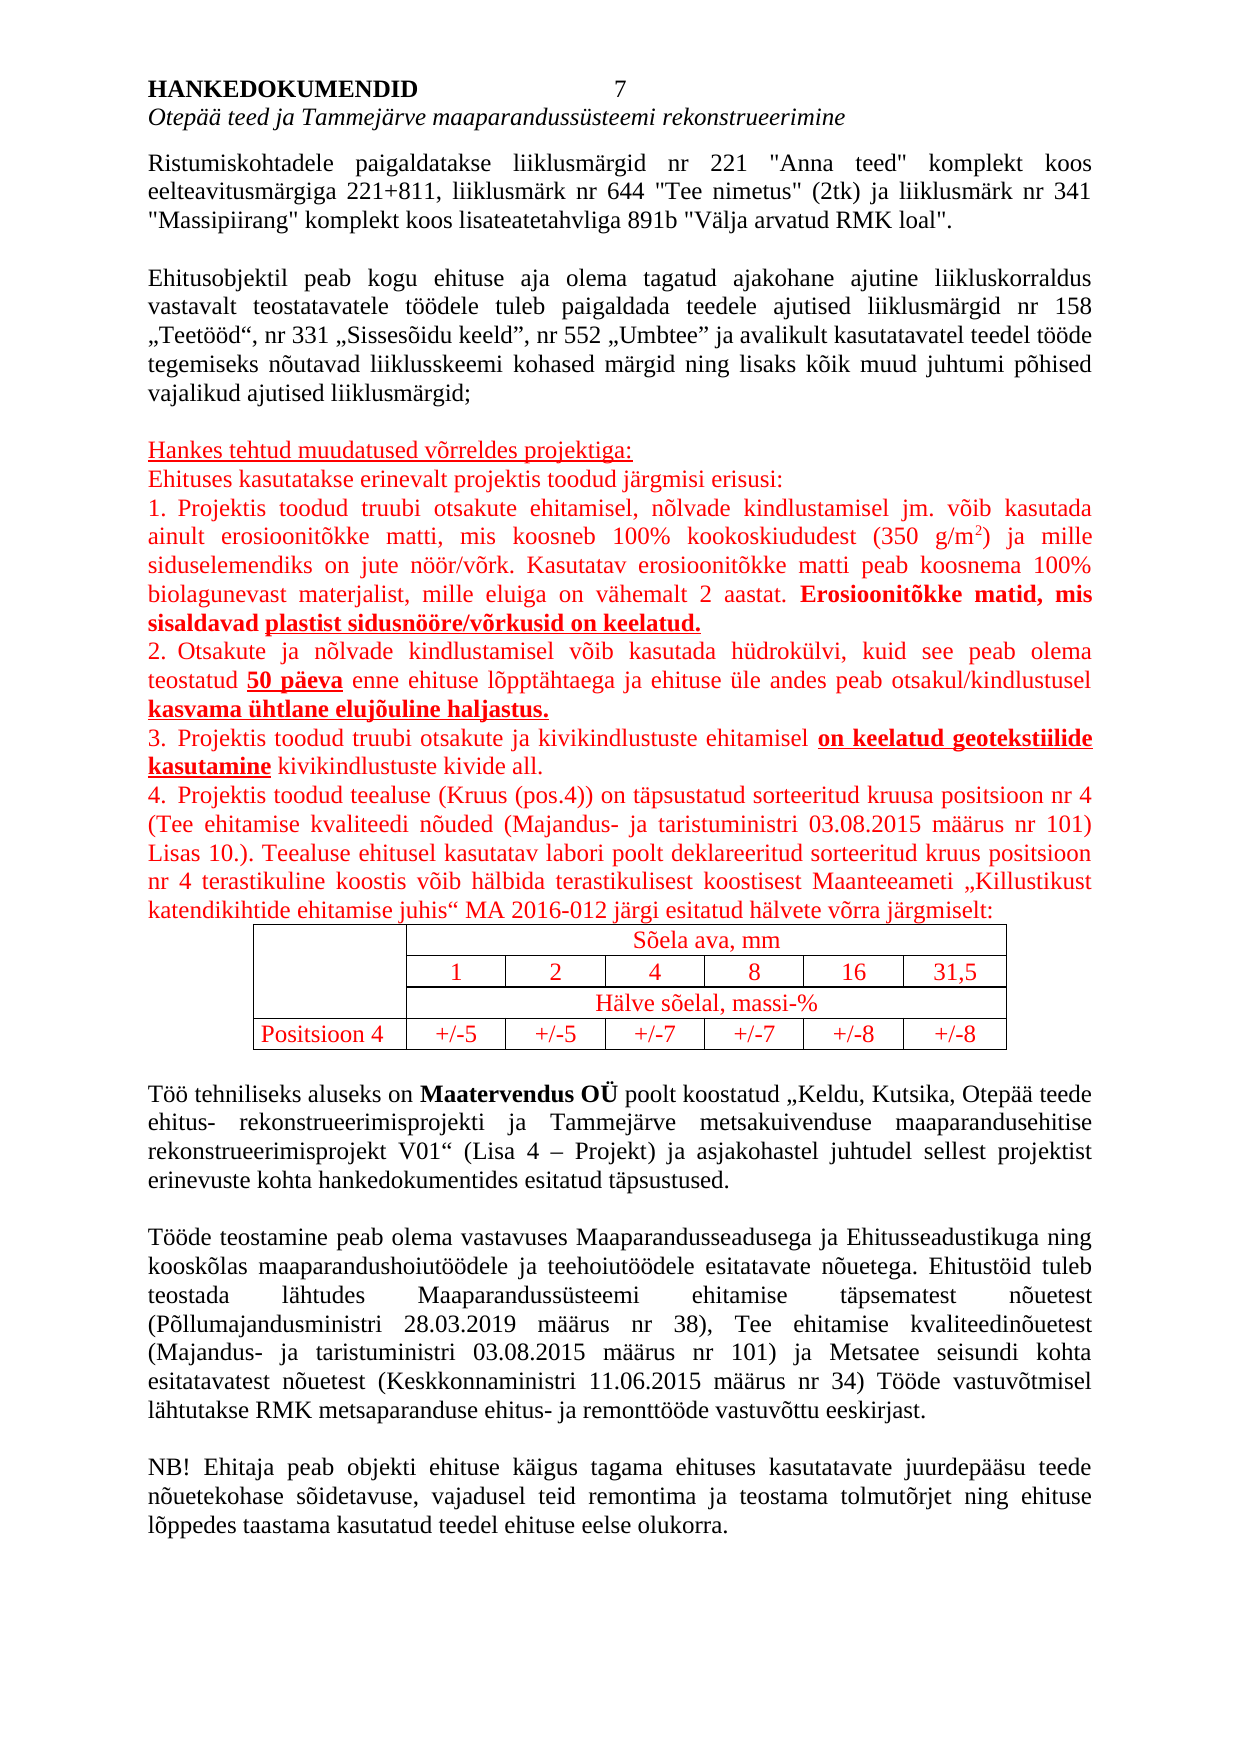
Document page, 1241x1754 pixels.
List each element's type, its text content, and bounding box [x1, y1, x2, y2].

text Hankes tehtud muudatused võrreldes projektiga: [148, 435, 1093, 464]
table_cell 4 [606, 956, 704, 986]
table_cell +/-5 [506, 1019, 605, 1049]
table_cell +/-7 [606, 1019, 704, 1049]
table_cell 16 [804, 956, 903, 986]
table_cell 2 [506, 956, 605, 986]
text Ehituses kasutatakse erinevalt projektis toodud järgmisi erisusi: [148, 464, 1093, 493]
text NB! Ehitaja peab objekti ehituse käigus tagama ehituses kasutatavate juurdepääsu teede nõuetekohase sõidetavuse, vajadusel teid remontima ja teostama tolmutõrjet ning ehituse lõppedes taastama kasutatud teedel ehituse eelse olukorra. [148, 1452, 1093, 1539]
table_cell +/-7 [705, 1019, 803, 1049]
text Ehitusobjektil peab kogu ehituse aja olema tagatud ajakohane ajutine liikluskorraldus vastavalt teostatavatele töödele tuleb paigaldada teedele ajutised liiklusmärgid nr 158 „Teetööd“, nr 331 „Sissesõidu keeld”, nr 552 „Umbtee” ja avalikult kasutatavatel teedel tööde tegemiseks nõutavad liiklusskeemi kohased märgid ning lisaks kõik muud juhtumi põhised vajalikud ajutised liiklusmärgid; [148, 263, 1093, 406]
table_cell +/-8 [904, 1019, 1006, 1049]
text Tööde teostamine peab olema vastavuses Maaparandusseadusega ja Ehitusseadustikuga ning kooskõlas maaparandushoiutöödele ja teehoiutöödele esitatavate nõuetega. Ehitustöid tuleb teostada lähtudes Maaparandussüsteemi ehitamise täpsematest nõuetest (Põllumajandusministri 28.03.2019 määrus nr 38), Tee ehitamise kvaliteedinõuetest (Majandus- ja taristuministri 03.08.2015 määrus nr 101) ja Metsatee seisundi kohta esitatavatest nõuetest (Keskkonnaministri 11.06.2015 määrus nr 34) Tööde vastuvõtmisel lähtutakse RMK metsaparanduse ehitus- ja remonttööde vastuvõttu eeskirjast. [148, 1222, 1093, 1424]
table_cell 1 [407, 956, 505, 986]
list Otsakute ja nõlvade kindlustamisel võib kasutada hüdrokülvi, kuid see peab olema teostatud 50 päeva enne ehituse lõpptähtaega ja ehituse üle andes peab otsakul/kindlustusel kasvama ühtlane elujõuline haljastus. [148, 636, 1093, 723]
text Ristumiskohtadele paigaldatakse liiklusmärgid nr 221 "Anna teed" komplekt koos eelteavitusmärgiga 221+811, liiklusmärk nr 644 "Tee nimetus" (2tk) ja liiklusmärk nr 341 "Massipiirang" komplekt koos lisateatetahvliga 891b "Välja arvatud RMK loal". [148, 148, 1093, 234]
list Projektis toodud truubi otsakute ja kivikindlustuste ehitamisel on keelatud geotekstiilide kasutamine kivikindlustuste kivide all. [148, 723, 1093, 780]
table_cell +/-5 [407, 1019, 505, 1049]
table_header [254, 925, 406, 1018]
table_cell Hälve sõelal, massi-% [407, 988, 1006, 1018]
list Projektis toodud teealuse (Kruus (pos.4)) on täpsustatud sorteeritud kruusa positsioon nr 4 (Tee ehitamise kvaliteedi nõuded (Majandus- ja taristuministri 03.08.2015 määrus nr 101) Lisas 10.). Teealuse ehitusel kasutatav labori poolt deklareeritud sorteeritud kruus positsioon nr 4 terastikuline koostis võib hälbida terastikulisest koostisest Maanteeameti „Killustikust katendikihtide ehitamise juhis“ MA 2016-012 järgi esitatud hälvete võrra järgmiselt: [148, 780, 1093, 924]
table_cell +/-8 [804, 1019, 903, 1049]
table_header Sõela ava, mm [407, 925, 1006, 955]
list Projektis toodud truubi otsakute ehitamisel, nõlvade kindlustamisel jm. võib kasutada ainult erosioonitõkke matti, mis koosneb 100% kookoskiududest (350 g/m2) ja mille siduselemendiks on jute nöör/võrk. Kasutatav erosioonitõkke matti peab koosnema 100% biolagunevast materjalist, mille eluiga on vähemalt 2 aastat. Erosioonitõkke matid, mis sisaldavad plastist sidusnööre/võrkusid on keelatud. [148, 493, 1093, 636]
table_cell Positsioon 4 [254, 1019, 406, 1049]
table_cell 8 [705, 956, 803, 986]
table_cell 31,5 [904, 956, 1006, 986]
text Töö tehniliseks aluseks on Maatervendus OÜ poolt koostatud „Keldu, Kutsika, Otepää teede ehitus- rekonstrueerimisprojekti ja Tammejärve metsakuivenduse maaparandusehitise rekonstrueerimisprojekt V01“ (Lisa 4 – Projekt) ja asjakohastel juhtudel sellest projektist erinevuste kohta hankedokumentides esitatud täpsustused. [148, 1079, 1093, 1194]
